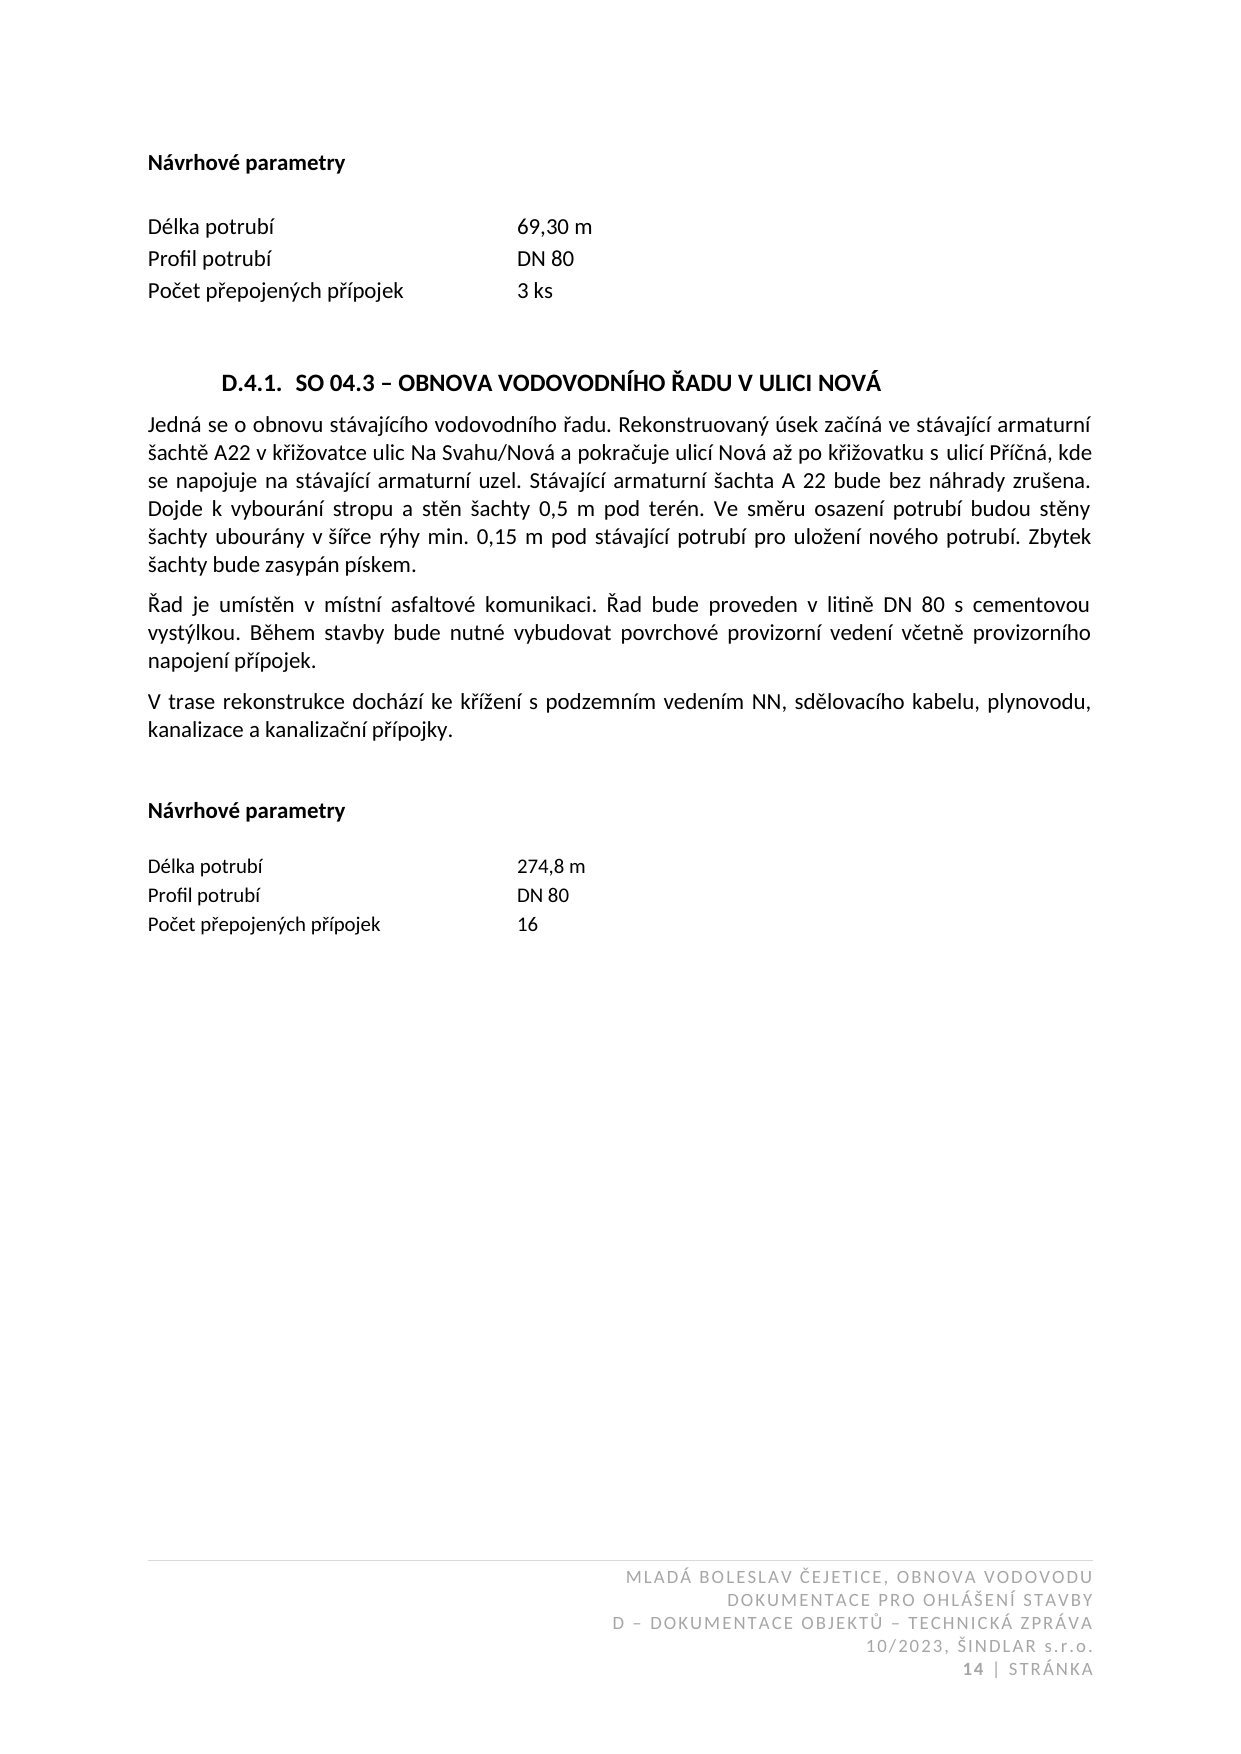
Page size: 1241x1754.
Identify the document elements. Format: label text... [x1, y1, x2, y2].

text Délka potrubí 69,30 m [148, 212, 1093, 240]
text Počet přepojených přípojek 3 ks [148, 276, 1093, 304]
text Řad je umístěn v místní asfaltové komunikaci. Řad bude proveden v litině DN 80 s cementovou vystýlkou. Během stavby bude nutné vybudovat povrchové provizorní vedení včetně provizorního napojení přípojek. [148, 591, 1093, 674]
text Profil potrubí DN 80 [148, 244, 1093, 272]
text Profil potrubí DN 80 [148, 882, 1093, 908]
text V trase rekonstrukce dochází ke křížení s podzemním vedením NN, sdělovacího kabelu, plynovodu, kanalizace a kanalizační přípojky. [148, 687, 1093, 743]
text Návrhové parametry [148, 796, 1093, 824]
subtitle D.4.1. SO 04.3 – Obnova vodovodního řadu V ULICI NOVÁ [148, 367, 1093, 397]
text Počet přepojených přípojek 16 [148, 912, 1093, 937]
text Jedná se o obnovu stávajícího vodovodního řadu. Rekonstruovaný úsek začíná ve stávající armaturní šachtě A22 v křižovatce ulic Na Svahu/Nová a pokračuje ulicí Nová až po křižovatku s ulicí Příčná, kde se napojuje na stávající armaturní uzel. Stávající armaturní šachta A 22 bude bez náhrady zrušena. Dojde k vybourání stropu a stěn šachty 0,5 m pod terén. Ve směru osazení potrubí budou stěny šachty ubourány v šířce rýhy min. 0,15 m pod stávající potrubí pro uložení nového potrubí. Zbytek šachty bude zasypán pískem. [148, 410, 1093, 578]
text Návrhové parametry [148, 148, 1093, 176]
text Délka potrubí 274,8 m [148, 853, 1093, 879]
